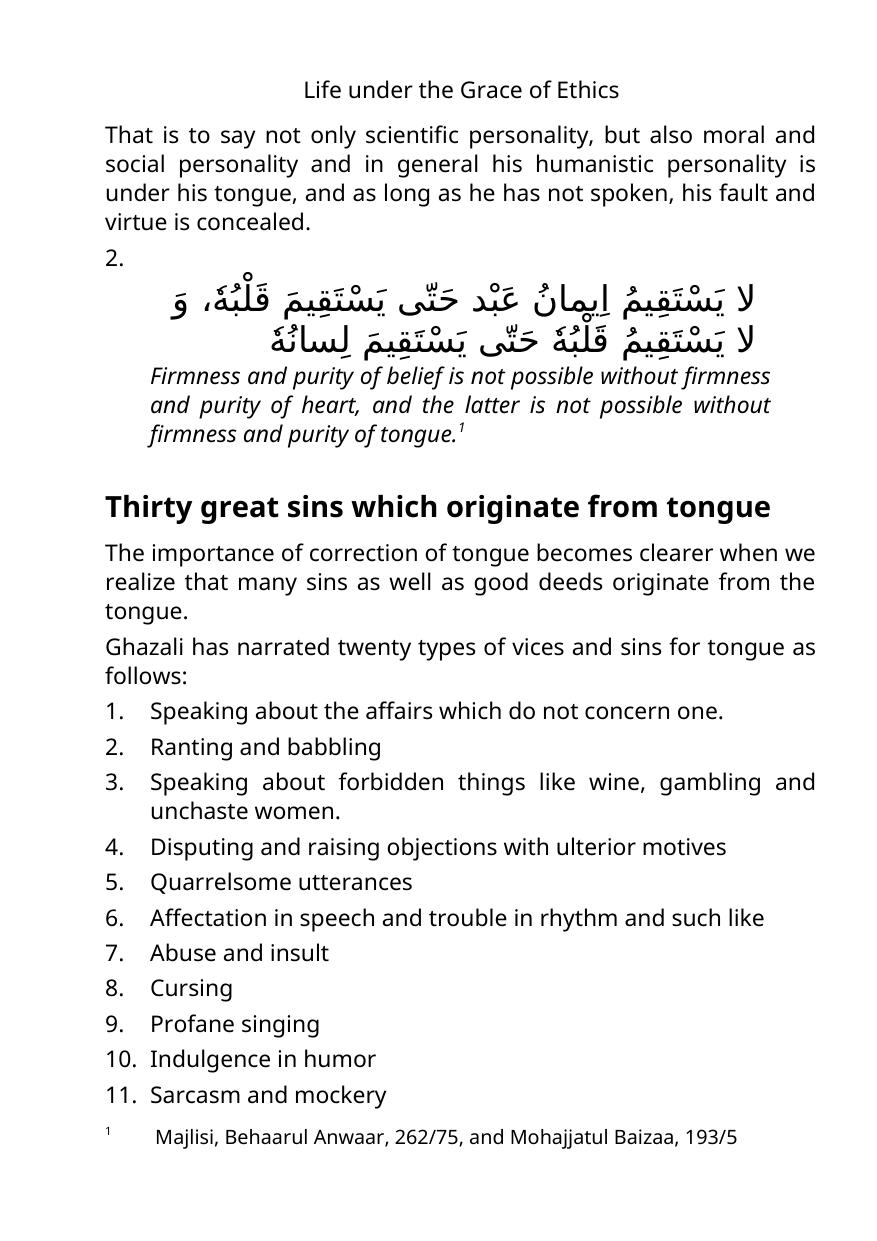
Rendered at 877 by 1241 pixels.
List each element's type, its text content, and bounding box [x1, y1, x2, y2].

text 11. Sarcasm and mockery [105, 1080, 817, 1109]
text 1. Speaking about the affairs which do not concern one. [105, 696, 817, 726]
text That is to say not only scientific personality, but also moral and social personality and in general his humanistic personality is under his tongue, and as long as he has not spoken, his fault and virtue is concealed. [105, 120, 817, 237]
subtitle Thirty great sins which originate from tongue [105, 486, 817, 526]
text 5. Quarrelsome utterances [105, 867, 817, 896]
text 2. [105, 243, 817, 272]
text 2. Ranting and babbling [105, 732, 817, 761]
text 9. Profane singing [105, 1009, 817, 1038]
text 3. Speaking about forbidden things like wine, gambling and unchaste women. [105, 767, 817, 826]
text 7. Abuse and insult [105, 938, 817, 967]
text 8. Cursing [105, 973, 817, 1003]
text 6. Affectation in speech and trouble in rhythm and such like [105, 903, 817, 932]
text Firmness and purity of belief is not possible without firmness and purity of heart, and the latter is not possible without firmness and purity of tongue. [150, 361, 772, 448]
text 4. Disputing and raising objections with ulterior motives [105, 832, 817, 861]
text The importance of correction of tongue becomes clearer when we realize that many sins as well as good deeds originate from the tongue. [105, 538, 817, 626]
text 10. Indulgence in humor [105, 1044, 817, 1073]
text Ghazali has narrated twenty types of vices and sins for tongue as follows: [105, 632, 817, 690]
text لا يَسْتَقِيمُ اِيمانُ عَبْد حَتّى يَسْتَقِيمَ قَلْبُهٗ، وَ لا يَسْتَقِيمُ قَلْبُهٗ حَتّى يَسْتَقِيمَ لِسانُهٗ [165, 278, 757, 361]
